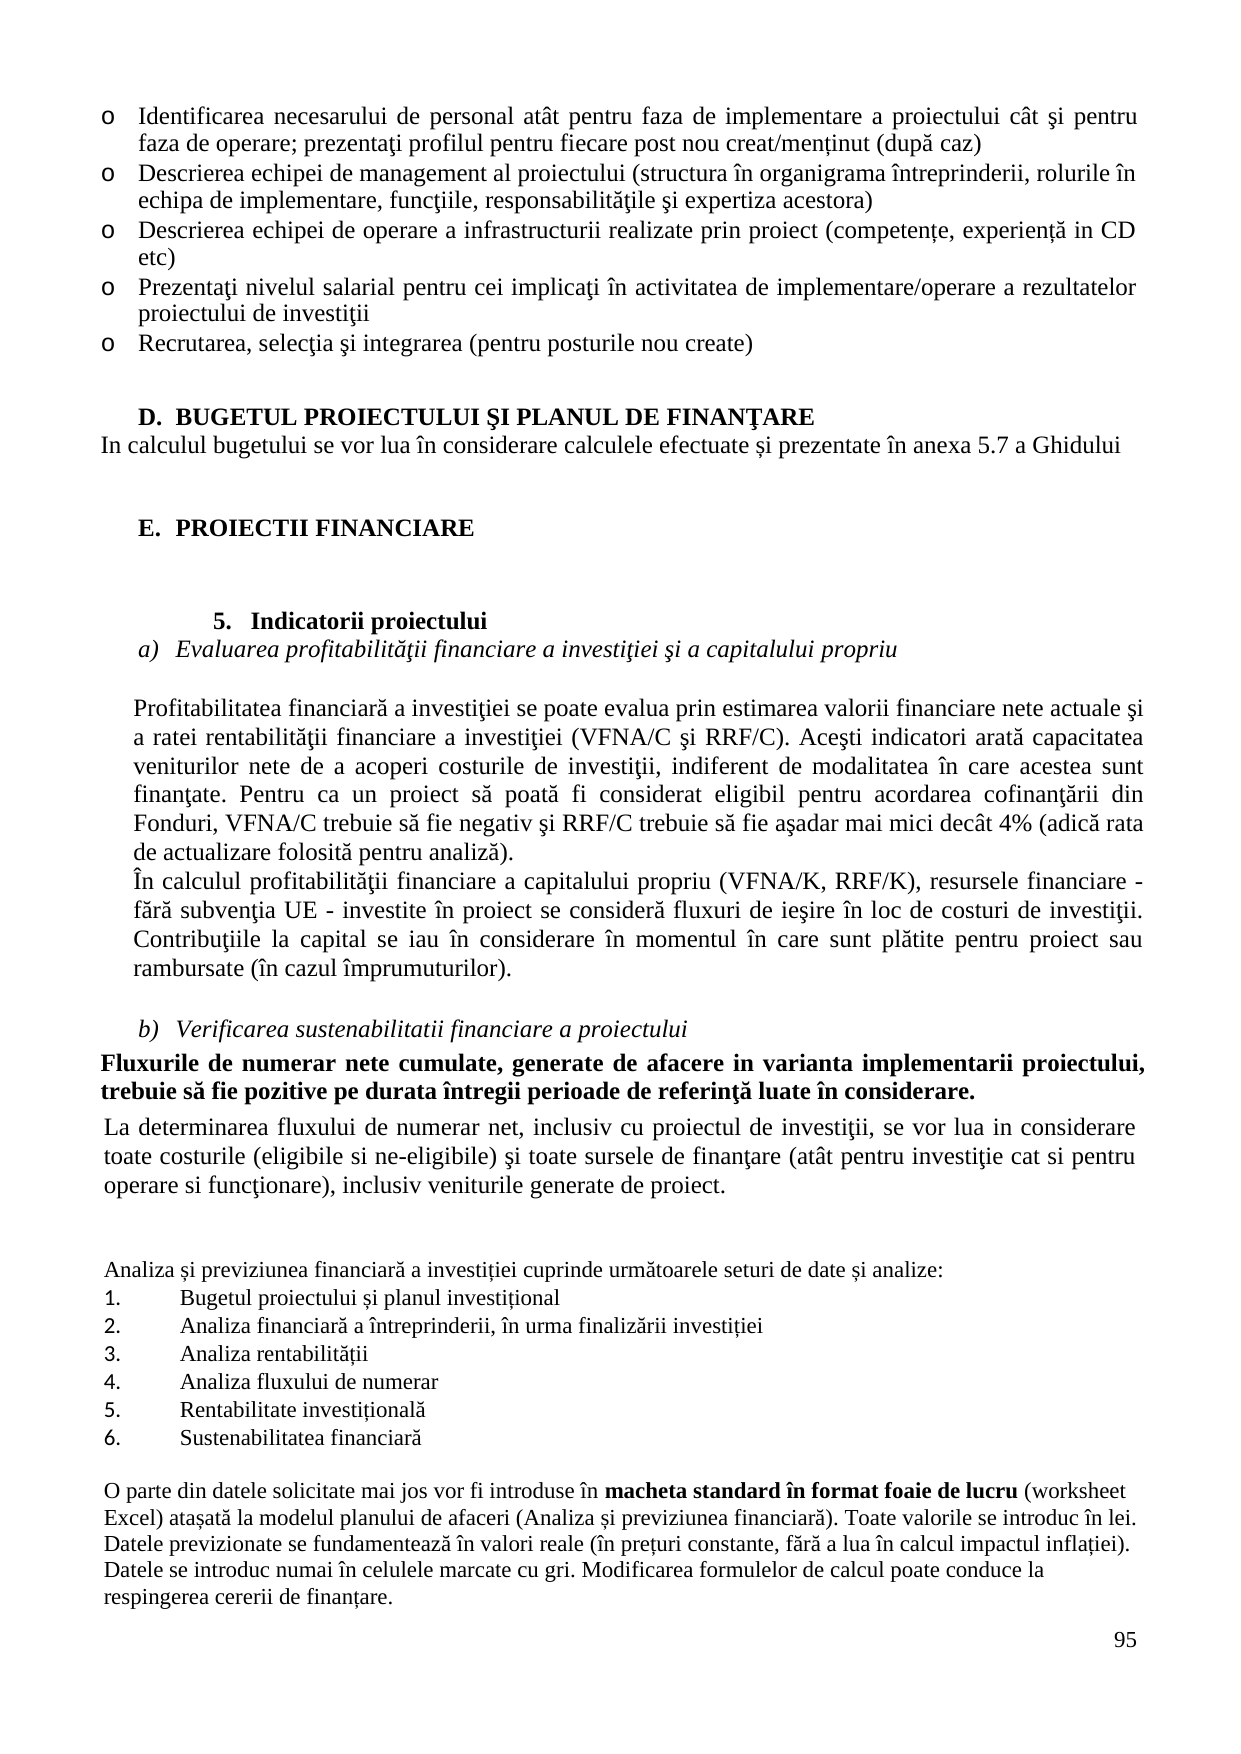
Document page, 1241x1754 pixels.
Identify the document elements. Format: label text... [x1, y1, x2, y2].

subtitle BUGETUL PROIECTULUI ŞI PLANUL DE FINANŢARE [138, 402, 1226, 431]
list Recrutarea, selecţia şi integrarea (pentru posturile nou create) [100, 328, 1226, 358]
list Descrierea echipei de operare a infrastructurii realizate prin proiect (competențe, experiență in CD etc) [100, 216, 1137, 271]
list Rentabilitate investițională [103, 1395, 1145, 1423]
text In calculul bugetului se vor lua în considerare calculele efectuate și prezentate în anexa 5.7 a Ghidului [100, 431, 1226, 459]
list Analiza financiară a întreprinderii, în urma finalizării investiției [103, 1311, 1145, 1339]
list Sustenabilitatea financiară [103, 1423, 1145, 1451]
text Profitabilitatea financiară a investiţiei se poate evalua prin estimarea valorii financiare nete actuale şi a ratei rentabilităţii financiare a investiţiei (VFNA/C şi RRF/C). Aceşti indicatori arată capacitatea veniturilor nete de a acoperi costurile de investiţii, indiferent de modalitatea în care acestea sunt finanţate. Pentru ca un proiect să poată fi considerat eligibil pentru acordarea cofinanţării din Fonduri, VFNA/C trebuie să fie negativ şi RRF/C trebuie să fie aşadar mai mici decât 4% (adică rata de actualizare folosită pentru analiză). [133, 693, 1145, 866]
text În calculul profitabilităţii financiare a capitalului propriu (VFNA/K, RRF/K), resursele financiare - fără subvenţia UE - investite în proiect se consideră fluxuri de ieşire în loc de costuri de investiţii. Contribuţiile la capital se iau în considerare în momentul în care sunt plătite pentru proiect sau rambursate (în cazul împrumuturilor). [133, 866, 1145, 981]
list Prezentaţi nivelul salarial pentru cei implicaţi în activitatea de implementare/operare a rezultatelor proiectului de investiţii [100, 272, 1137, 327]
list Analiza rentabilității [103, 1339, 1145, 1367]
text O parte din datele solicitate mai jos vor fi introduse în macheta standard în format foaie de lucru (worksheet Excel) atașată la modelul planului de afaceri (Analiza și previziunea financiară). Toate valorile se introduc în lei. Datele previzionate se fundamentează în valori reale (în prețuri constante, fără a lua în calcul impactul inflației). Datele se introduc numai în celulele marcate cu gri. Modificarea formulelor de calcul poate conduce la respingerea cererii de finanțare. [103, 1477, 1145, 1609]
list Bugetul proiectului și planul investițional [103, 1283, 1145, 1311]
list Evaluarea profitabilităţii financiare a investiţiei şi a capitalului propriu [138, 635, 1226, 663]
list Identificarea necesarului de personal atât pentru faza de implementare a proiectului cât şi pentru faza de operare; prezentaţi profilul pentru fiecare post nou creat/menținut (după caz) [100, 102, 1137, 157]
text La determinarea fluxului de numerar net, inclusiv cu proiectul de investiţii, se vor lua in considerare toate costurile (eligibile si ne-eligibile) şi toate sursele de finanţare (atât pentru investiţie cat si pentru operare si funcţionare), inclusiv veniturile generate de proiect. [103, 1112, 1137, 1198]
subtitle PROIECTII FINANCIARE [138, 513, 1226, 542]
list Verificarea sustenabilitatii financiare a proiectului [138, 1014, 1226, 1043]
subtitle Indicatorii proiectului [213, 606, 1226, 635]
list Descrierea echipei de management al proiectului (structura în organigrama întreprinderii, rolurile în echipa de implementare, funcţiile, responsabilităţile şi expertiza acestora) [100, 159, 1137, 214]
text Analiza și previziunea financiară a investiției cuprinde următoarele seturi de date și analize: [103, 1256, 1145, 1283]
subtitle Fluxurile de numerar nete cumulate, generate de afacere in varianta implementarii proiectului, trebuie să fie pozitive pe durata întregii perioade de referinţă luate în considerare. [100, 1048, 1146, 1105]
list Analiza fluxului de numerar [103, 1367, 1145, 1395]
